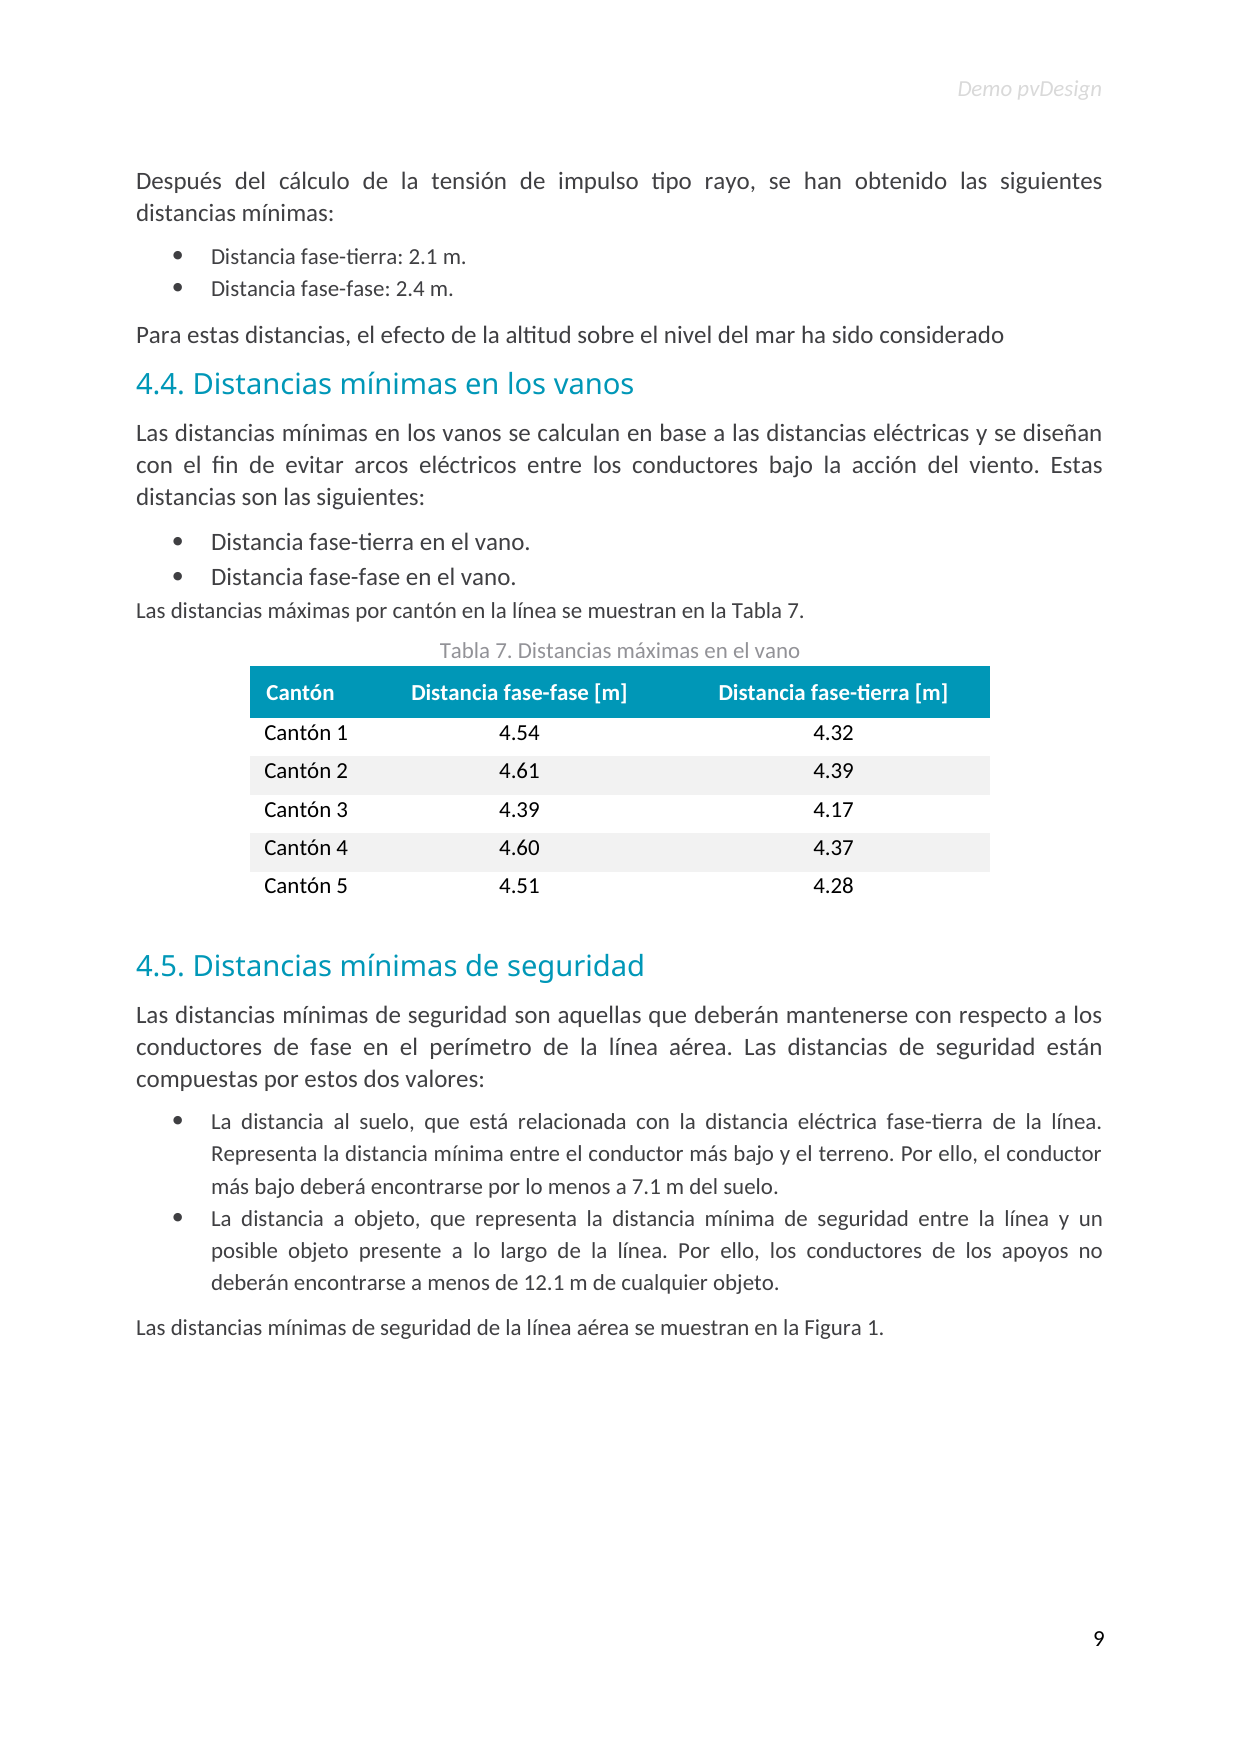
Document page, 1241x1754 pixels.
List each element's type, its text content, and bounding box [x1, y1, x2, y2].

table_cell 4.17 [676, 795, 990, 833]
table_cell Cantón 1 [250, 718, 362, 756]
table_cell 4.28 [676, 872, 990, 910]
table_cell 4.51 [362, 872, 676, 910]
list Distancia fase-fase: 2.4 m. [173, 274, 1104, 302]
text 4.5. Distancias mínimas de seguridad [136, 945, 1104, 984]
list Distancia fase-fase en el vano. [173, 561, 1104, 591]
table_cell 4.32 [676, 718, 990, 756]
table_cell Cantón 4 [250, 833, 362, 872]
table_cell 4.39 [676, 756, 990, 795]
text Tabla 7. Distancias máximas en el vano [136, 636, 1104, 664]
table_cell 4.61 [362, 756, 676, 795]
table_cell 4.39 [362, 795, 676, 833]
table_cell 4.54 [362, 718, 676, 756]
table_cell Cantón 5 [250, 872, 362, 910]
list Distancia fase-tierra: 2.1 m. [173, 242, 1104, 270]
table_header Distancia fase-fase [m] [362, 666, 676, 718]
table_cell Cantón 3 [250, 795, 362, 833]
text Las distancias mínimas en los vanos se calculan en base a las distancias eléctricas y se diseñan con el fin de evitar arcos eléctricos entre los conductores bajo la acción del viento. Estas distancias son las siguientes: [136, 417, 1104, 512]
table_cell Cantón 2 [250, 756, 362, 795]
text Las distancias mínimas de seguridad son aquellas que deberán mantenerse con respecto a los conductores de fase en el perímetro de la línea aérea. Las distancias de seguridad están compuestas por estos dos valores: [136, 999, 1104, 1093]
table_header Distancia fase-tierra [m] [676, 666, 990, 718]
table_header Cantón [250, 666, 362, 718]
text 4.4. Distancias mínimas en los vanos [136, 363, 1104, 403]
text Para estas distancias, el efecto de la altitud sobre el nivel del mar ha sido considerado [136, 319, 1104, 349]
list La distancia a objeto, que representa la distancia mínima de seguridad entre la línea y un posible objeto presente a lo largo de la línea. Por ello, los conductores de los apoyos no deberán encontrarse a menos de 12.1 m de cualquier objeto. [173, 1204, 1104, 1296]
table_cell 4.37 [676, 833, 990, 872]
text Las distancias mínimas de seguridad de la línea aérea se muestran en la Figura 1. [136, 1313, 1104, 1341]
text Las distancias máximas por cantón en la línea se muestran en la Tabla 7. [136, 596, 1104, 624]
table_cell 4.60 [362, 833, 676, 872]
list La distancia al suelo, que está relacionada con la distancia eléctrica fase-tierra de la línea. Representa la distancia mínima entre el conductor más bajo y el terreno. Por ello, el conductor más bajo deberá encontrarse por lo menos a 7.1 m del suelo. [173, 1107, 1104, 1200]
list Distancia fase-tierra en el vano. [173, 526, 1104, 556]
text Después del cálculo de la tensión de impulso tipo rayo, se han obtenido las siguientes distancias mínimas: [136, 165, 1104, 228]
